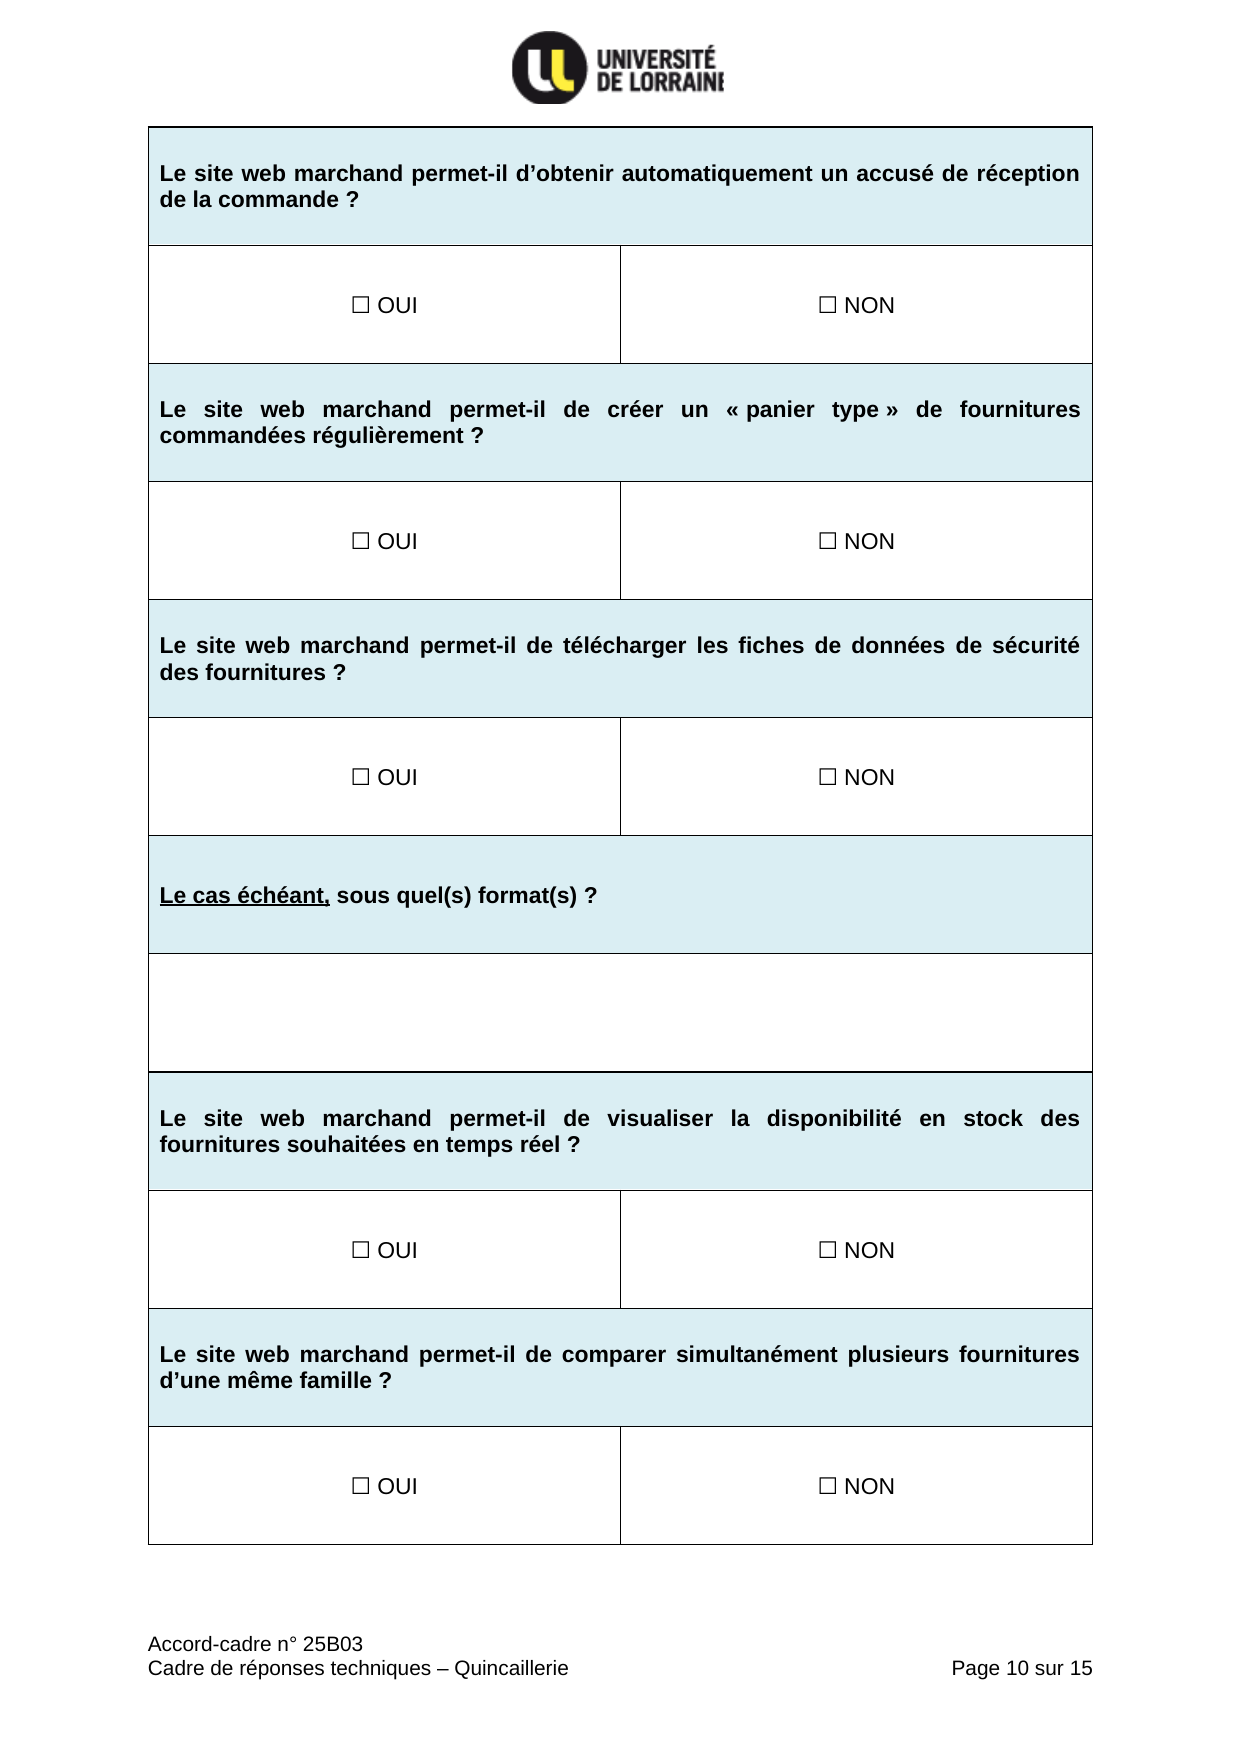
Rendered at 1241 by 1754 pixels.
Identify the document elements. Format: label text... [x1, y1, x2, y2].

table_cell NON [621, 1427, 1092, 1544]
table_cell OUI [149, 246, 620, 363]
table_cell NON [621, 718, 1092, 835]
table_cell OUI [149, 482, 620, 599]
table_cell Le site web marchand permet-il de télécharger les fiches de données de sécurité des fournitures ? [149, 600, 1092, 717]
table_cell [149, 954, 1092, 1071]
table_cell NON [621, 1191, 1092, 1308]
table_cell OUI [149, 718, 620, 835]
table_cell Le site web marchand permet-il de créer un « panier type » de fournitures commandées régulièrement ? [149, 364, 1092, 481]
table_cell OUI [149, 1427, 620, 1544]
table_cell OUI [149, 1191, 620, 1308]
table_cell Le site web marchand permet-il de visualiser la disponibilité en stock des fournitures souhaitées en temps réel ? [149, 1073, 1092, 1189]
table_cell NON [621, 246, 1092, 363]
table_cell Le site web marchand permet-il de comparer simultanément plusieurs fournitures d’une même famille ? [149, 1309, 1092, 1426]
picture [511, 31, 724, 104]
table_cell Le site web marchand permet-il d’obtenir automatiquement un accusé de réception de la commande ? [149, 128, 1092, 244]
table_cell NON [621, 482, 1092, 599]
table_cell Le cas échéant, sous quel(s) format(s) ? [149, 836, 1092, 953]
